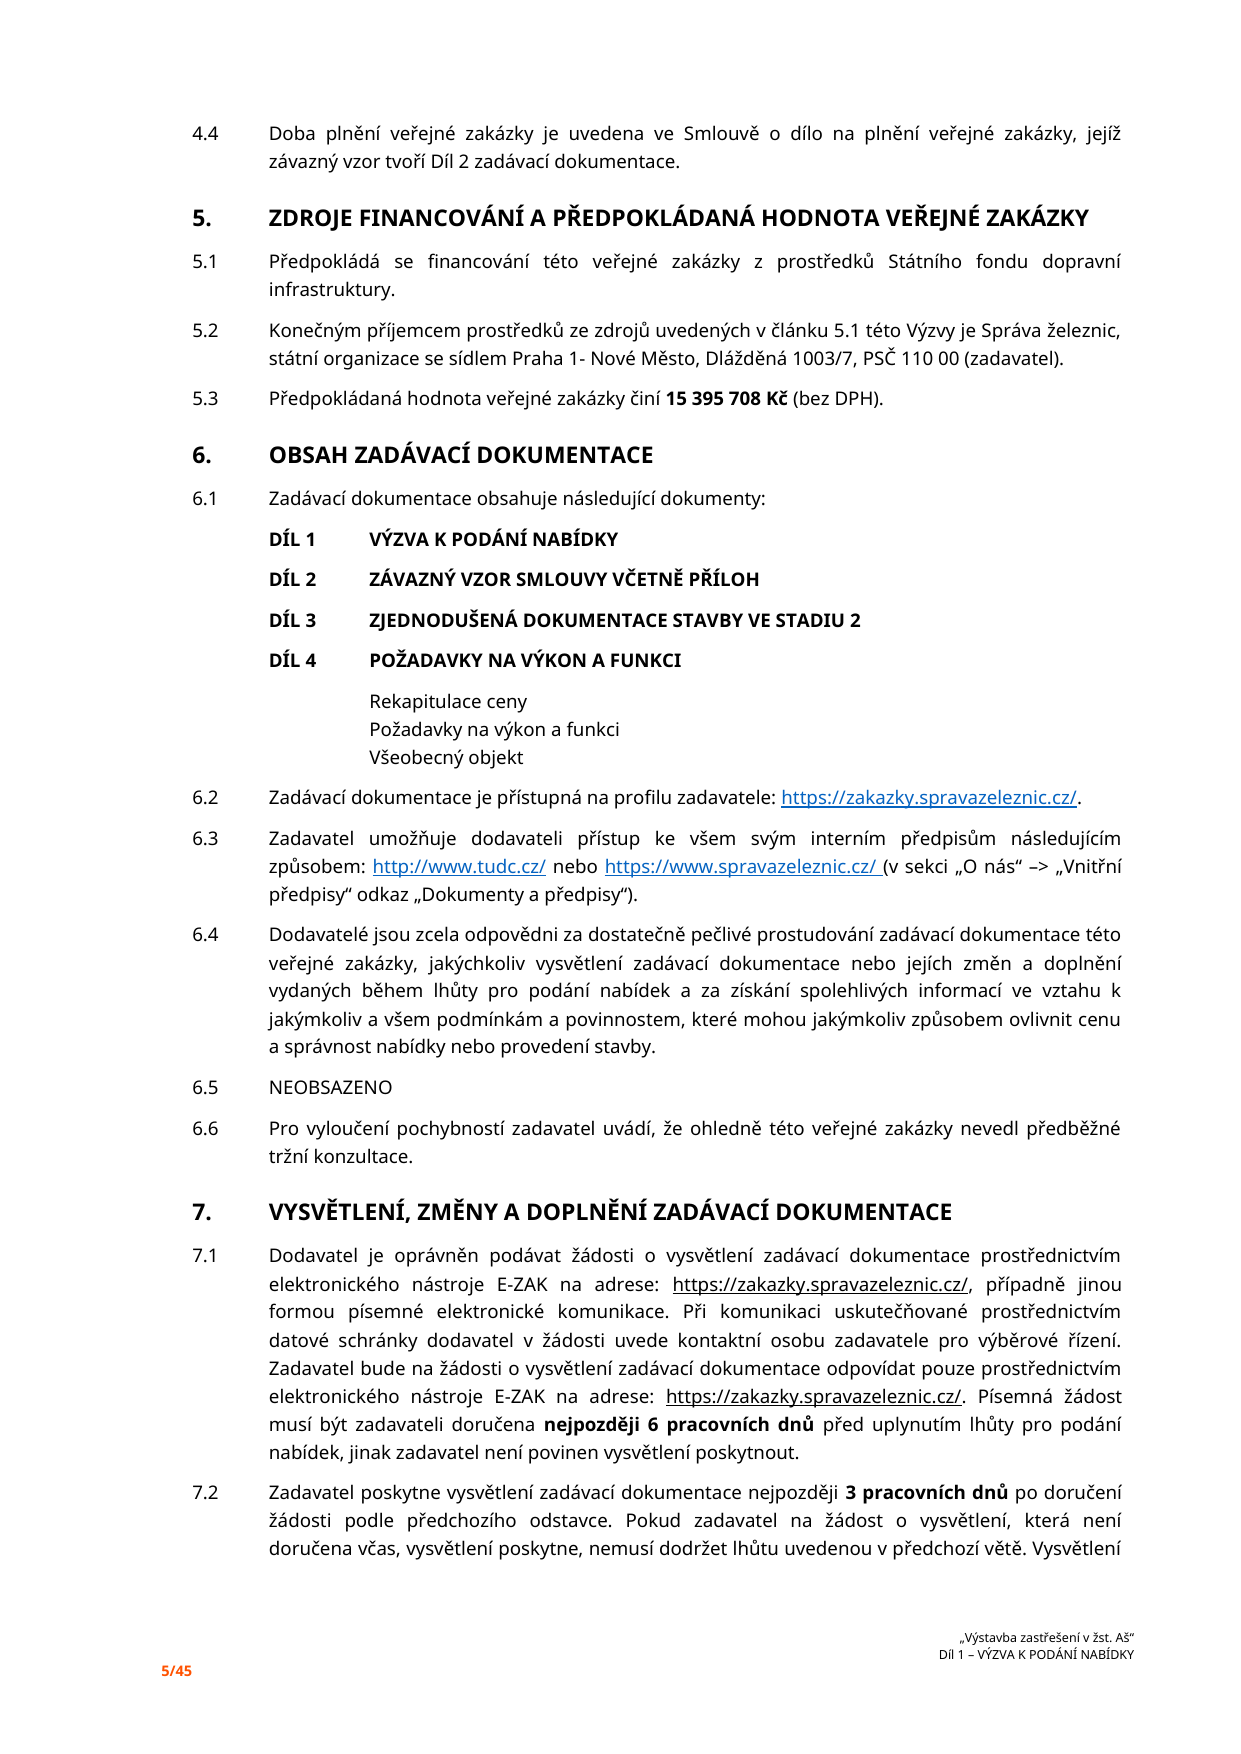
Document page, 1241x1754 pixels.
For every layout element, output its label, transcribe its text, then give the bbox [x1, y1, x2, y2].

text OBSAH ZADÁVACÍ DOKUMENTACE [192, 439, 1122, 470]
text Pro vyloučení pochybností zadavatel uvádí, že ohledně této veřejné zakázky nevedl předběžné tržní konzultace. [192, 1115, 1122, 1168]
text Konečným příjemcem prostředků ze zdrojů uvedených v článku 5.1 této Výzvy je Správa železnic, státní organizace se sídlem Praha 1- Nové Město, Dlážděná 1003/7, PSČ 110 00 (zadavatel). [192, 317, 1122, 371]
text Dodavatelé jsou zcela odpovědni za dostatečně pečlivé prostudování zadávací dokumentace této veřejné zakázky, jakýchkoliv vysvětlení zadávací dokumentace nebo jejích změn a doplnění vydaných během lhůty pro podání nabídek a za získání spolehlivých informací ve vztahu k jakýmkoliv a všem podmínkám a povinnostem, které mohou jakýmkoliv způsobem ovlivnit cenu a správnost nabídky nebo provedení stavby. [192, 922, 1122, 1059]
text DÍL 2 ZÁVAZNÝ VZOR SMLOUVY VČETNĚ PŘÍLOH [269, 567, 1122, 592]
text DÍL 4 POŽADAVKY NA VÝKON A FUNKCI [269, 648, 1122, 673]
text DÍL 3 ZJEDNODUŠENÁ DOKUMENTACE STAVBY VE STADIU 2 [269, 607, 1122, 633]
text DÍL 1 VÝZVA K PODÁNÍ NABÍDKY [269, 526, 1122, 552]
text Všeobecný objekt [269, 744, 1122, 770]
text Zadávací dokumentace je přístupná na profilu zadavatele: https://zakazky.spravazeleznic.cz/. [192, 785, 1122, 810]
text Doba plnění veřejné zakázky je uvedena ve Smlouvě o dílo na plnění veřejné zakázky, jejíž závazný vzor tvoří Díl 2 zadávací dokumentace. [192, 121, 1122, 174]
text Požadavky na výkon a funkci [269, 716, 1122, 742]
text NEOBSAZENO [192, 1074, 1122, 1100]
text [192, 1479, 1122, 1561]
text ZDROJE FINANCOVÁNÍ A PŘEDPOKLÁDANÁ HODNOTA VEŘEJNÉ ZAKÁZKY [192, 202, 1122, 233]
text Předpokládaná hodnota veřejné zakázky činí 15 395 708 Kč (bez DPH). [192, 386, 1122, 411]
text Dodavatel je oprávněn podávat žádosti o vysvětlení zadávací dokumentace prostřednictvím elektronického nástroje E-ZAK na adrese: https://zakazky.spravazeleznic.cz/, případně jinou formou písemné elektronické komunikace. Při komunikaci uskutečňované prostřednictvím datové schránky dodavatel v žádosti uvede kontaktní osobu zadavatele pro výběrové řízení. Zadavatel bude na žádosti o vysvětlení zadávací dokumentace odpovídat pouze prostřednictvím elektronického nástroje E-ZAK na adrese: https://zakazky.spravazeleznic.cz/. Písemná žádost musí být zadavateli doručena nejpozději 6 pracovních dnů před uplynutím lhůty pro podání nabídek, jinak zadavatel není povinen vysvětlení poskytnout. [192, 1243, 1122, 1464]
text Zadávací dokumentace obsahuje následující dokumenty: [192, 486, 1122, 511]
text VYSVĚTLENÍ, ZMĚNY A DOPLNĚNÍ ZADÁVACÍ DOKUMENTACE [192, 1196, 1122, 1227]
text Předpokládá se financování této veřejné zakázky z prostředků Státního fondu dopravní infrastruktury. [192, 248, 1122, 302]
text Zadavatel umožňuje dodavateli přístup ke všem svým interním předpisům následujícím způsobem: http://www.tudc.cz/ nebo https://www.spravazeleznic.cz/ (v sekci „O nás“ –> „Vnitřní předpisy“ odkaz „Dokumenty a předpisy“). [192, 825, 1122, 907]
text Rekapitulace ceny [269, 688, 1122, 714]
